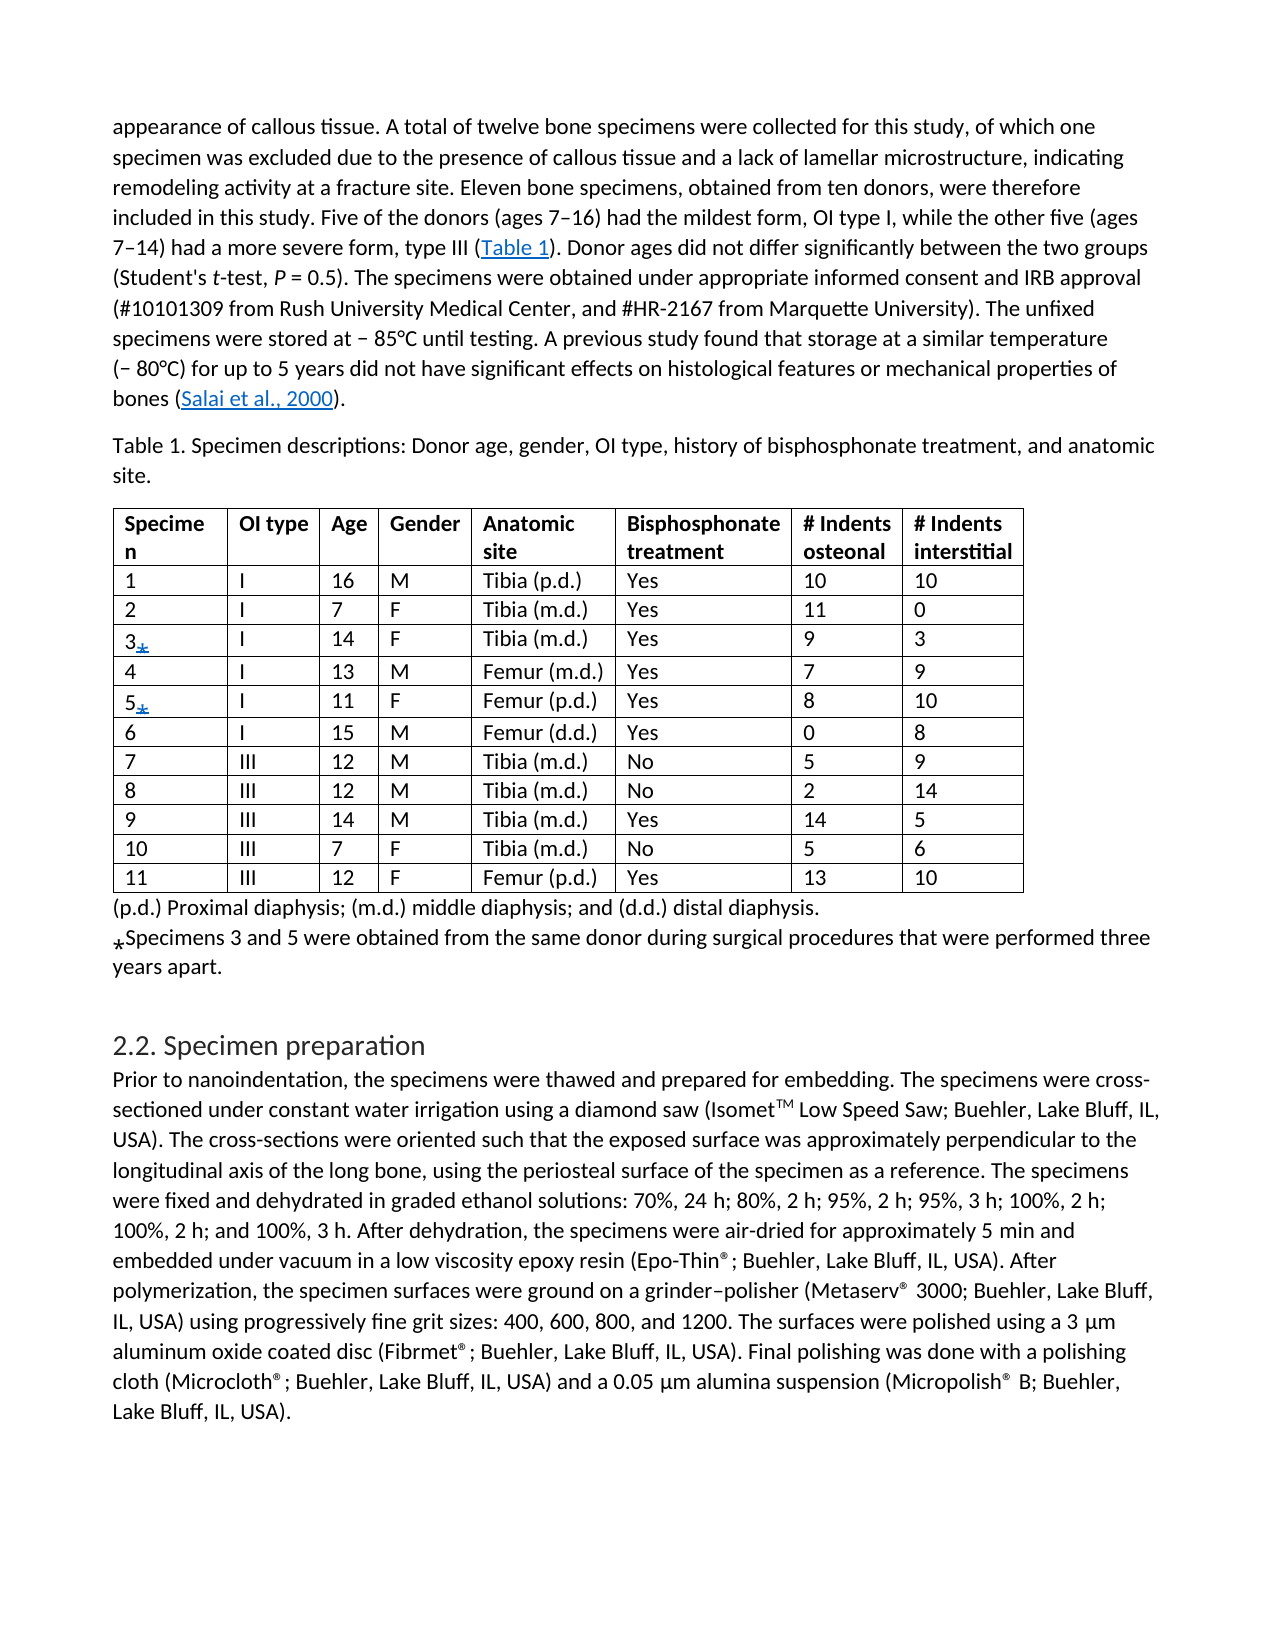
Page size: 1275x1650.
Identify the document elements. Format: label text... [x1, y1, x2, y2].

table_cell 15 [320, 718, 378, 746]
table_cell 14 [903, 776, 1023, 804]
table_header Bisphosphonate treatment [616, 509, 791, 565]
table_cell M [379, 657, 471, 685]
table_cell M [379, 747, 471, 775]
table_cell F [379, 835, 471, 862]
table_cell Tibia (m.d.) [472, 805, 615, 833]
table_cell 10 [903, 566, 1023, 594]
table_cell Yes [616, 596, 791, 623]
table_cell 2 [792, 776, 902, 804]
table_cell I [228, 718, 319, 746]
table_cell Yes [616, 864, 791, 892]
table_header Gender [379, 509, 471, 565]
table_header Anatomic site [472, 509, 615, 565]
table_cell 5 [792, 747, 902, 775]
text Table 1. Specimen descriptions: Donor age, gender, OI type, history of bisphosphonate treatment, and anatomic site. [112, 431, 1162, 489]
table_cell 6 [903, 835, 1023, 862]
table_cell Femur (p.d.) [472, 864, 615, 892]
table_cell 8 [903, 718, 1023, 746]
table_cell 10 [903, 864, 1023, 892]
table_cell Tibia (m.d.) [472, 747, 615, 775]
table_cell 13 [792, 864, 902, 892]
table_cell I [228, 657, 319, 685]
table_cell 3 [903, 625, 1023, 656]
table_header # Indents interstitial [903, 509, 1023, 565]
table_cell No [616, 747, 791, 775]
table_cell III [228, 747, 319, 775]
table_header # Indents osteonal [792, 509, 902, 565]
table_cell 0 [792, 718, 902, 746]
table_cell 5⁎ [114, 686, 227, 717]
table_cell 10 [114, 835, 227, 862]
text Prior to nanoindentation, the specimens were thawed and prepared for embedding. The specimens were cross-sectioned under constant water irrigation using a diamond saw (IsometTM Low Speed Saw; Buehler, Lake Bluff, IL, USA). The cross-sections were oriented such that the exposed surface was approximately perpendicular to the longitudinal axis of the long bone, using the periosteal surface of the specimen as a reference. The specimens were fixed and dehydrated in graded ethanol solutions: 70%, 24 h; 80%, 2 h; 95%, 2 h; 95%, 3 h; 100%, 2 h; 100%, 2 h; and 100%, 3 h. After dehydration, the specimens were air-dried for approximately 5 min and embedded under vacuum in a low viscosity epoxy resin (Epo-Thin®; Buehler, Lake Bluff, IL, USA). After polymerization, the specimen surfaces were ground on a grinder–polisher (Metaserv® 3000; Buehler, Lake Bluff, IL, USA) using progressively fine grit sizes: 400, 600, 800, and 1200. The surfaces were polished using a 3 μm aluminum oxide coated disc (Fibrmet®; Buehler, Lake Bluff, IL, USA). Final polishing was done with a polishing cloth (Microcloth®; Buehler, Lake Bluff, IL, USA) and a 0.05 μm alumina suspension (Micropolish® B; Buehler, Lake Bluff, IL, USA). [112, 1065, 1162, 1426]
table_cell 0 [903, 596, 1023, 623]
table_cell M [379, 566, 471, 594]
table_cell F [379, 686, 471, 717]
table_cell 11 [320, 686, 378, 717]
table_cell 8 [114, 776, 227, 804]
table_cell Femur (m.d.) [472, 657, 615, 685]
table_cell 13 [320, 657, 378, 685]
table_cell 7 [320, 596, 378, 623]
table_cell 11 [114, 864, 227, 892]
table_cell M [379, 776, 471, 804]
table_header Specimen [114, 509, 227, 565]
table_cell I [228, 596, 319, 623]
table_header Age [320, 509, 378, 565]
table_cell 9 [114, 805, 227, 833]
table_cell 10 [792, 566, 902, 594]
table_cell 12 [320, 747, 378, 775]
table_cell Tibia (m.d.) [472, 625, 615, 656]
table_cell 4 [114, 657, 227, 685]
table_cell 5 [792, 835, 902, 862]
table_cell 14 [320, 625, 378, 656]
table_cell 10 [903, 686, 1023, 717]
table_cell 5 [903, 805, 1023, 833]
table_cell Yes [616, 566, 791, 594]
table_cell 16 [320, 566, 378, 594]
table_cell Femur (d.d.) [472, 718, 615, 746]
table_cell Yes [616, 657, 791, 685]
table_cell No [616, 835, 791, 862]
table_cell 12 [320, 776, 378, 804]
table_cell Yes [616, 625, 791, 656]
table_cell 6 [114, 718, 227, 746]
table_cell 8 [792, 686, 902, 717]
table_cell 14 [792, 805, 902, 833]
table_cell 7 [320, 835, 378, 862]
text ⁎Specimens 3 and 5 were obtained from the same donor during surgical procedures that were performed three years apart. [112, 921, 1162, 980]
table_cell F [379, 625, 471, 656]
table_header OI type [228, 509, 319, 565]
table_cell M [379, 805, 471, 833]
table_cell III [228, 776, 319, 804]
table_cell Tibia (m.d.) [472, 776, 615, 804]
table_cell 1 [114, 566, 227, 594]
table_cell 7 [792, 657, 902, 685]
table_cell I [228, 566, 319, 594]
table_cell 9 [903, 747, 1023, 775]
table_cell F [379, 864, 471, 892]
table_cell III [228, 805, 319, 833]
table_cell I [228, 686, 319, 717]
table_cell III [228, 835, 319, 862]
table_cell 14 [320, 805, 378, 833]
table_cell 9 [903, 657, 1023, 685]
table_cell 7 [114, 747, 227, 775]
table_cell 12 [320, 864, 378, 892]
table_cell Yes [616, 805, 791, 833]
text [112, 112, 1162, 412]
table_cell Yes [616, 686, 791, 717]
table_cell III [228, 864, 319, 892]
table_cell Tibia (p.d.) [472, 566, 615, 594]
table_cell Tibia (m.d.) [472, 835, 615, 862]
table_cell 11 [792, 596, 902, 623]
table_cell 3⁎ [114, 625, 227, 656]
table_cell 9 [792, 625, 902, 656]
table_cell Tibia (m.d.) [472, 596, 615, 623]
text (p.d.) Proximal diaphysis; (m.d.) middle diaphysis; and (d.d.) distal diaphysis. [112, 893, 1162, 921]
table_cell Femur (p.d.) [472, 686, 615, 717]
subtitle 2.2. Specimen preparation [112, 1027, 1162, 1062]
table_cell No [616, 776, 791, 804]
table_cell I [228, 625, 319, 656]
table_cell Yes [616, 718, 791, 746]
table_cell F [379, 596, 471, 623]
table_cell 2 [114, 596, 227, 623]
table_cell M [379, 718, 471, 746]
